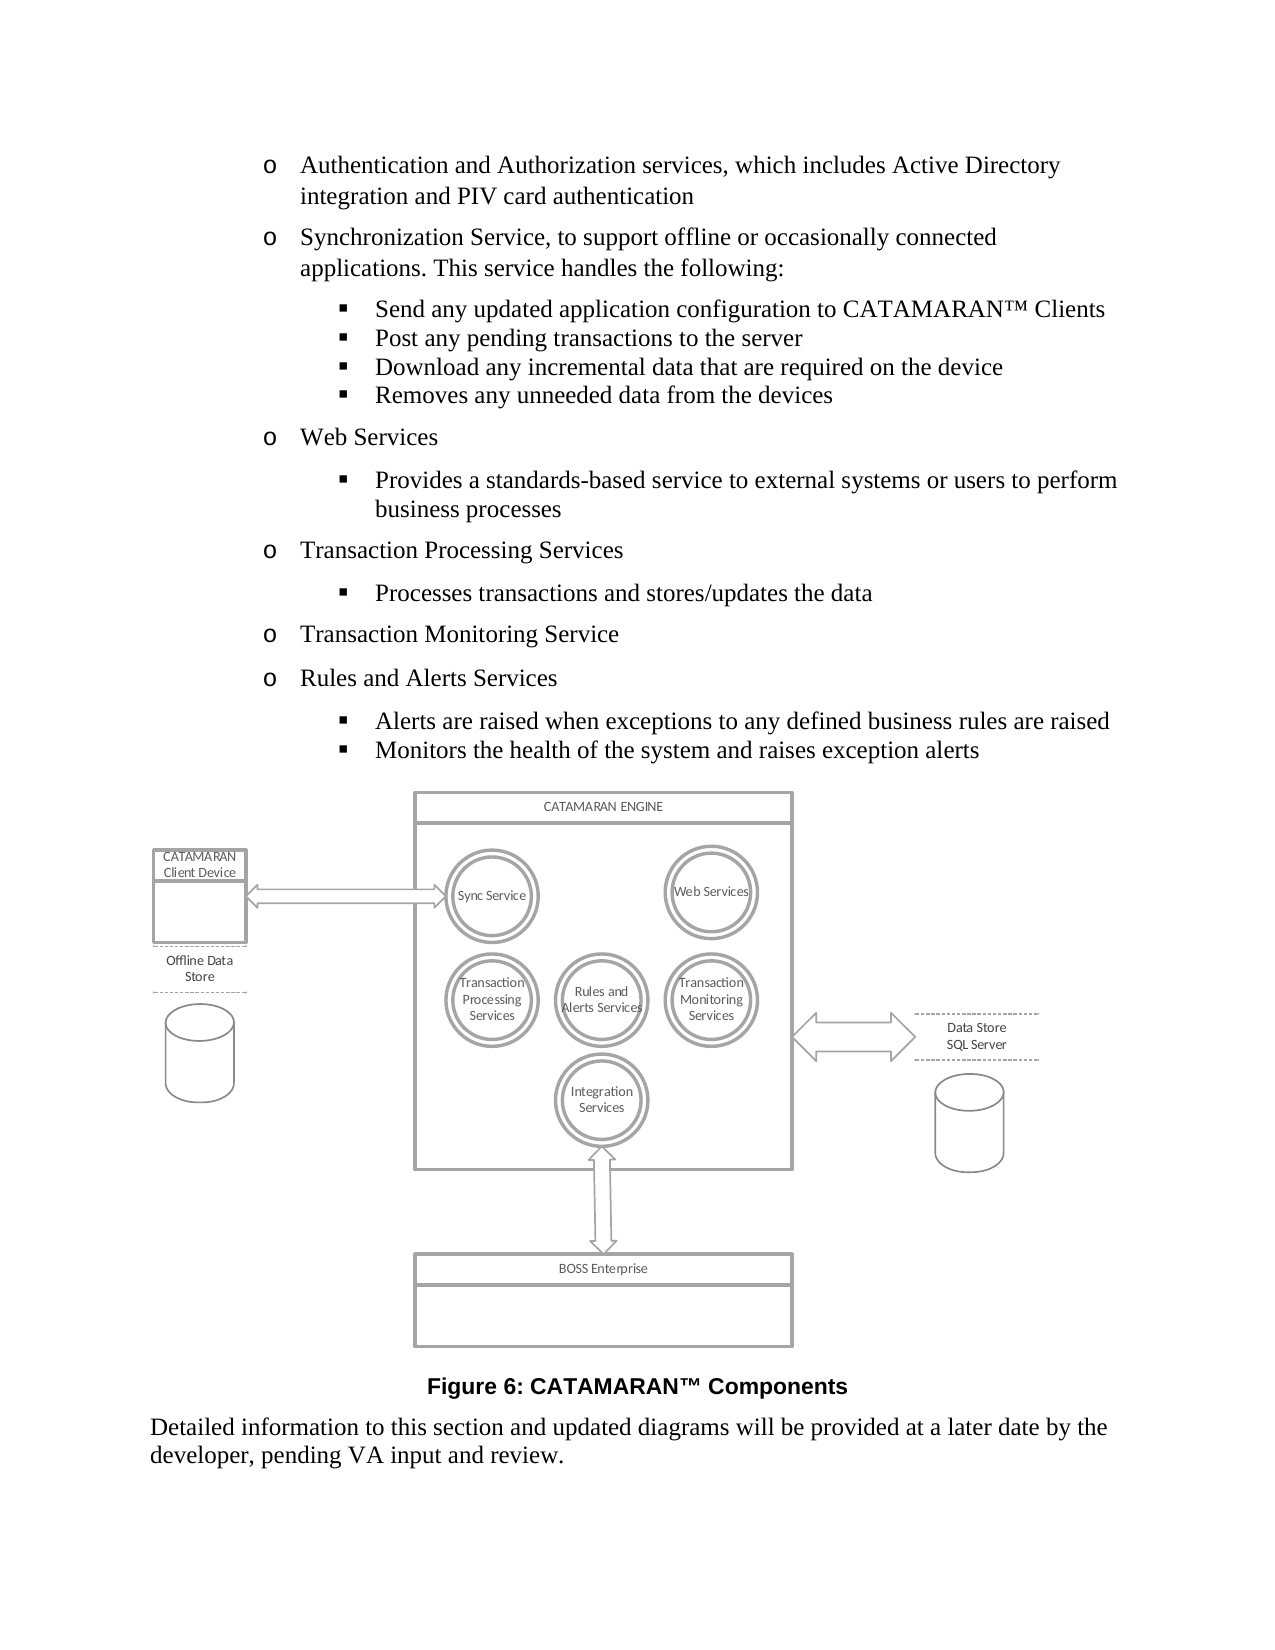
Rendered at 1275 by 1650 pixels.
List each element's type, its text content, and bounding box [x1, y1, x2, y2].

list Synchronization Service, to support offline or occasionally connected applications. This service handles the following: [262, 222, 1125, 282]
list Authentication and Authorization services, which includes Active Directory integration and PIV card authentication [262, 150, 1125, 209]
list Rules and Alerts Services [262, 663, 1125, 694]
list Alerts are raised when exceptions to any defined business rules are raised [337, 706, 1125, 735]
list Transaction Processing Services [262, 535, 1125, 566]
list Transaction Monitoring Service [262, 619, 1125, 650]
list Removes any unneeded data from the devices [337, 380, 1125, 409]
list Monitors the health of the system and raises exception alerts [337, 735, 1125, 764]
list Post any pending transactions to the server [337, 323, 1125, 352]
list Provides a standards-based service to external systems or users to perform business processes [337, 465, 1125, 522]
text Figure 6: CATAMARAN™ Components [150, 1373, 1125, 1399]
text Detailed information to this section and updated diagrams will be provided at a later date by the developer, pending VA input and review. [150, 1412, 1125, 1469]
list Processes transactions and stores/updates the data [337, 578, 1125, 607]
list Send any updated application configuration to CATAMARAN™ Clients [337, 294, 1125, 323]
list Download any incremental data that are required on the device [337, 352, 1125, 380]
list Web Services [262, 422, 1125, 452]
